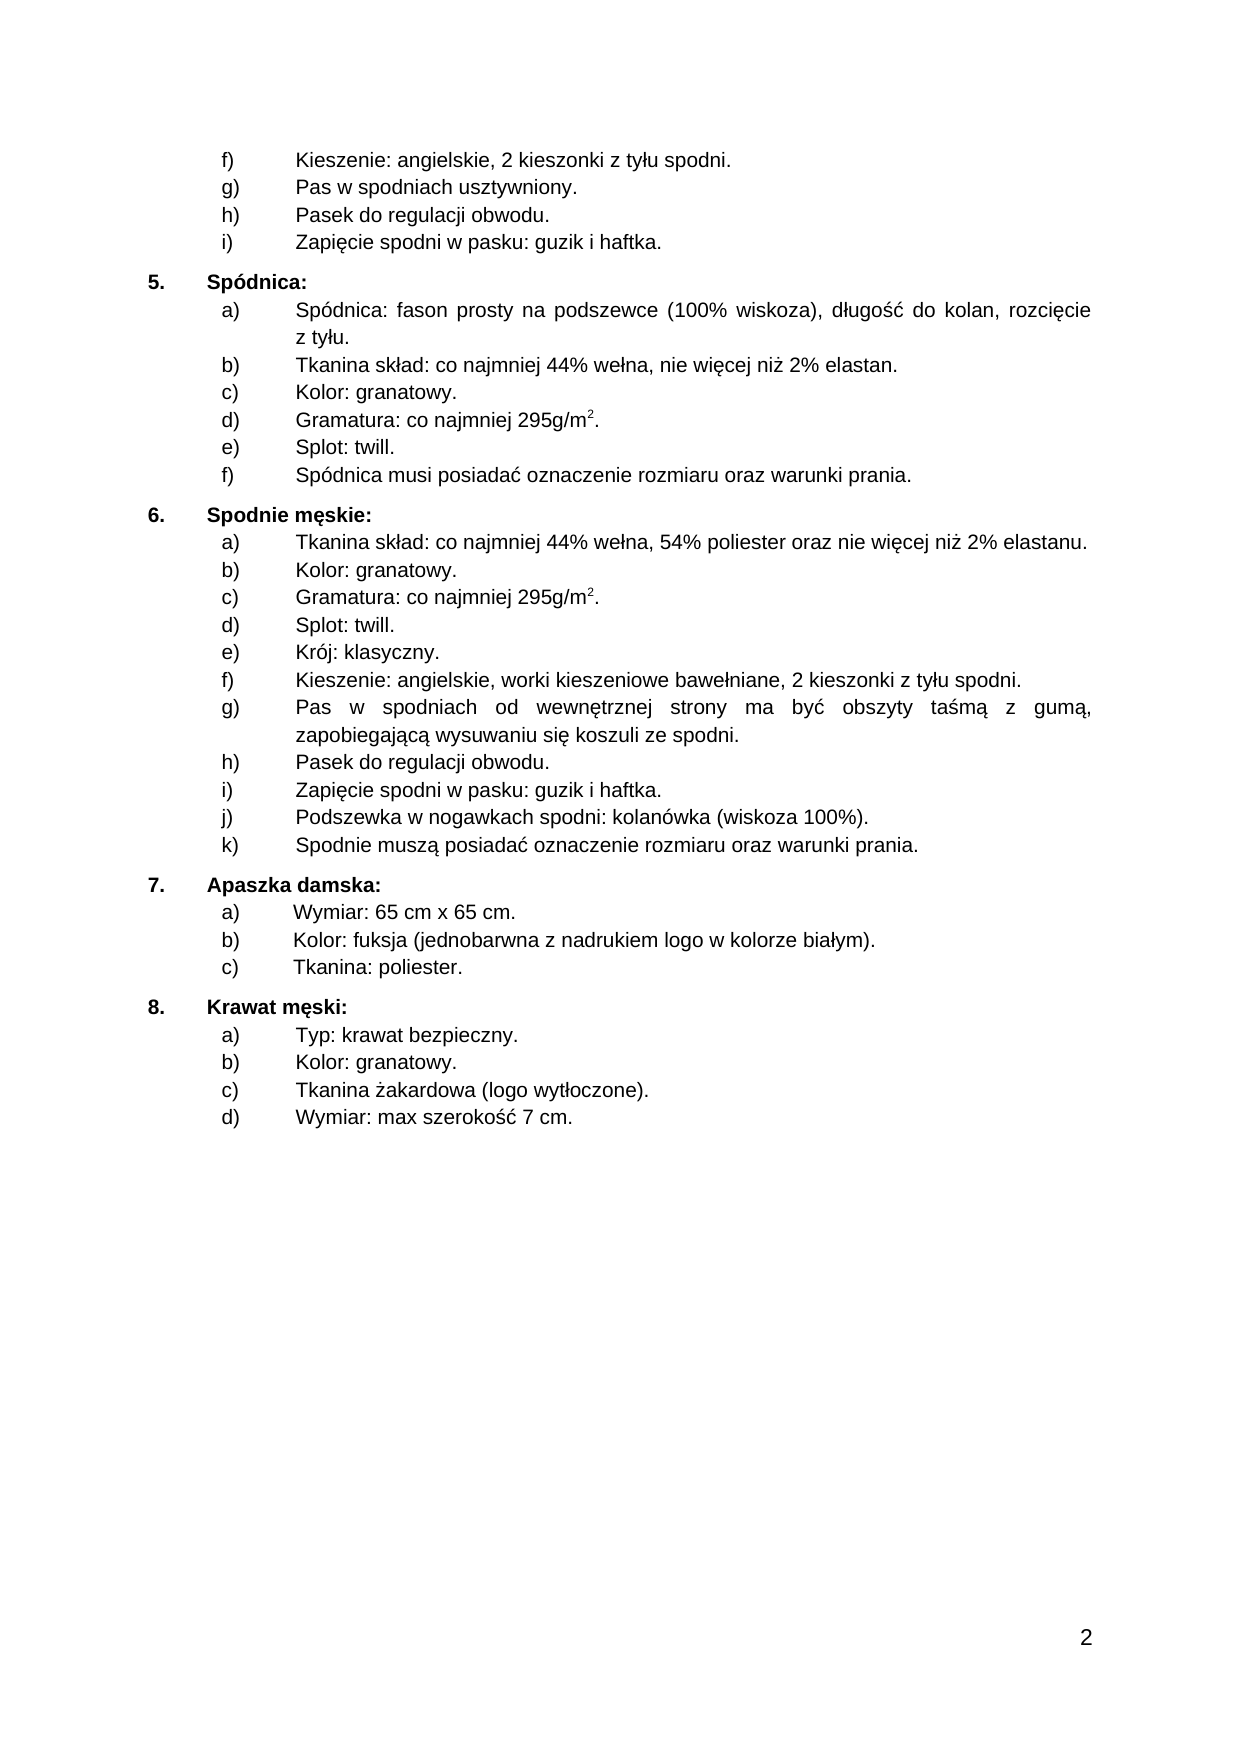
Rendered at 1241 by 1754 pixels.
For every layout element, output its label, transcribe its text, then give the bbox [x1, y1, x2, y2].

list Spodnie muszą posiadać oznaczenie rozmiaru oraz warunki prania. [221, 833, 1093, 857]
list Spódnica: [148, 270, 1093, 294]
list Wymiar: max szerokość 7 cm. [221, 1105, 1093, 1129]
list Tkanina: poliester. [221, 955, 1093, 979]
list Podszewka w nogawkach spodni: kolanówka (wiskoza 100%). [221, 805, 1093, 829]
list Typ: krawat bezpieczny. [221, 1023, 1093, 1047]
list Zapięcie spodni w pasku: guzik i haftka. [221, 778, 1093, 802]
list Krawat męski: [148, 995, 1093, 1019]
list Tkanina żakardowa (logo wytłoczone). [221, 1078, 1093, 1102]
list Wymiar: 65 cm x 65 cm. [221, 900, 1093, 924]
list Pas w spodniach od wewnętrznej strony ma być obszyty taśmą z gumą, zapobiegającą wysuwaniu się koszuli ze spodni. [221, 695, 1093, 747]
list Apaszka damska: [148, 873, 1093, 897]
list Pasek do regulacji obwodu. [221, 750, 1093, 774]
list Kolor: granatowy. [221, 380, 1093, 404]
list Tkanina skład: co najmniej 44% wełna, 54% poliester oraz nie więcej niż 2% elastanu. [221, 530, 1093, 554]
list Zapięcie spodni w pasku: guzik i haftka. [221, 230, 1093, 254]
list Gramatura: co najmniej 295g/m2. [221, 408, 1093, 432]
list Krój: klasyczny. [221, 640, 1093, 664]
list Tkanina skład: co najmniej 44% wełna, nie więcej niż 2% elastan. [221, 353, 1093, 377]
list Kieszenie: angielskie, 2 kieszonki z tyłu spodni. [221, 148, 1093, 172]
list Splot: twill. [221, 435, 1093, 459]
list Pas w spodniach usztywniony. [221, 175, 1093, 199]
list Splot: twill. [221, 613, 1093, 637]
list Kolor: granatowy. [221, 1050, 1093, 1074]
list Gramatura: co najmniej 295g/m2. [221, 585, 1093, 609]
list Spódnica musi posiadać oznaczenie rozmiaru oraz warunki prania. [221, 463, 1093, 487]
list Spodnie męskie: [148, 503, 1093, 527]
list Kolor: fuksja (jednobarwna z nadrukiem logo w kolorze białym). [221, 928, 1093, 952]
list Pasek do regulacji obwodu. [221, 203, 1093, 227]
list Kieszenie: angielskie, worki kieszeniowe bawełniane, 2 kieszonki z tyłu spodni. [221, 668, 1093, 692]
list Kolor: granatowy. [221, 558, 1093, 582]
list Spódnica: fason prosty na podszewce (100% wiskoza), długość do kolan, rozcięcie z tyłu. [221, 298, 1093, 349]
